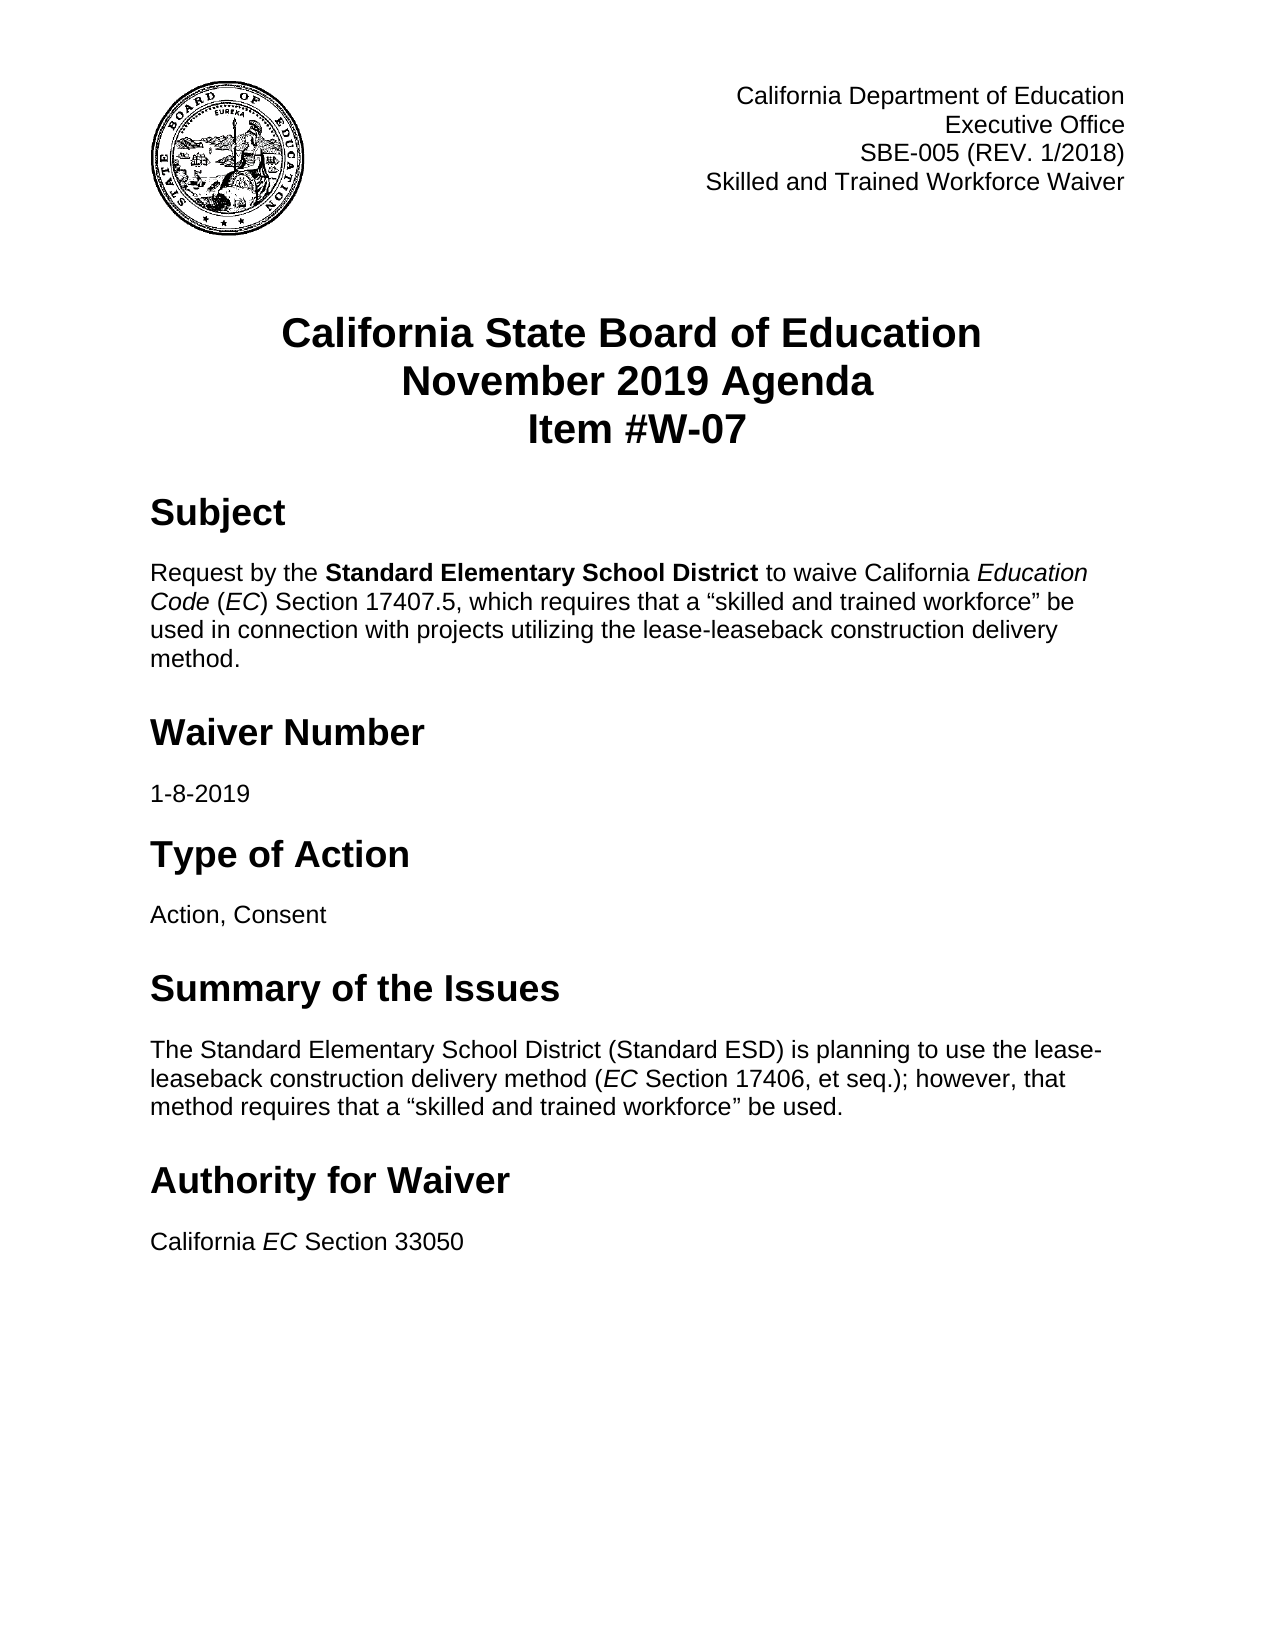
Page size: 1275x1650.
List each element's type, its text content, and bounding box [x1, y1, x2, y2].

text Skilled and Trained Workforce Waiver [675, 167, 1125, 196]
subtitle Waiver Number [150, 710, 1125, 753]
text Executive Office [675, 110, 1125, 138]
text 1-8-2019 [150, 778, 1125, 807]
text California Department of Education [675, 81, 1125, 110]
picture [150, 81, 305, 236]
subtitle California State Board of Education November 2019 Agenda Item #W-07 [150, 308, 1125, 452]
text Request by the Standard Elementary School District to waive California Education Code (EC) Section 17407.5, which requires that a “skilled and trained workforce” be used in connection with projects utilizing the lease-leaseback construction delivery method. [150, 558, 1125, 673]
text The Standard Elementary School District (Standard ESD) is planning to use the lease-leaseback construction delivery method (EC Section 17406, et seq.); however, that method requires that a “skilled and trained workforce” be used. [150, 1035, 1125, 1121]
subtitle Type of Action [150, 832, 1125, 875]
text California EC Section 33050 [150, 1227, 1125, 1255]
text Action, Consent [150, 900, 1125, 929]
subtitle Summary of the Issues [150, 967, 1125, 1010]
text SBE-005 (REV. 1/2018) [675, 138, 1125, 167]
subtitle Authority for Waiver [150, 1158, 1125, 1202]
subtitle Subject [150, 490, 1125, 533]
